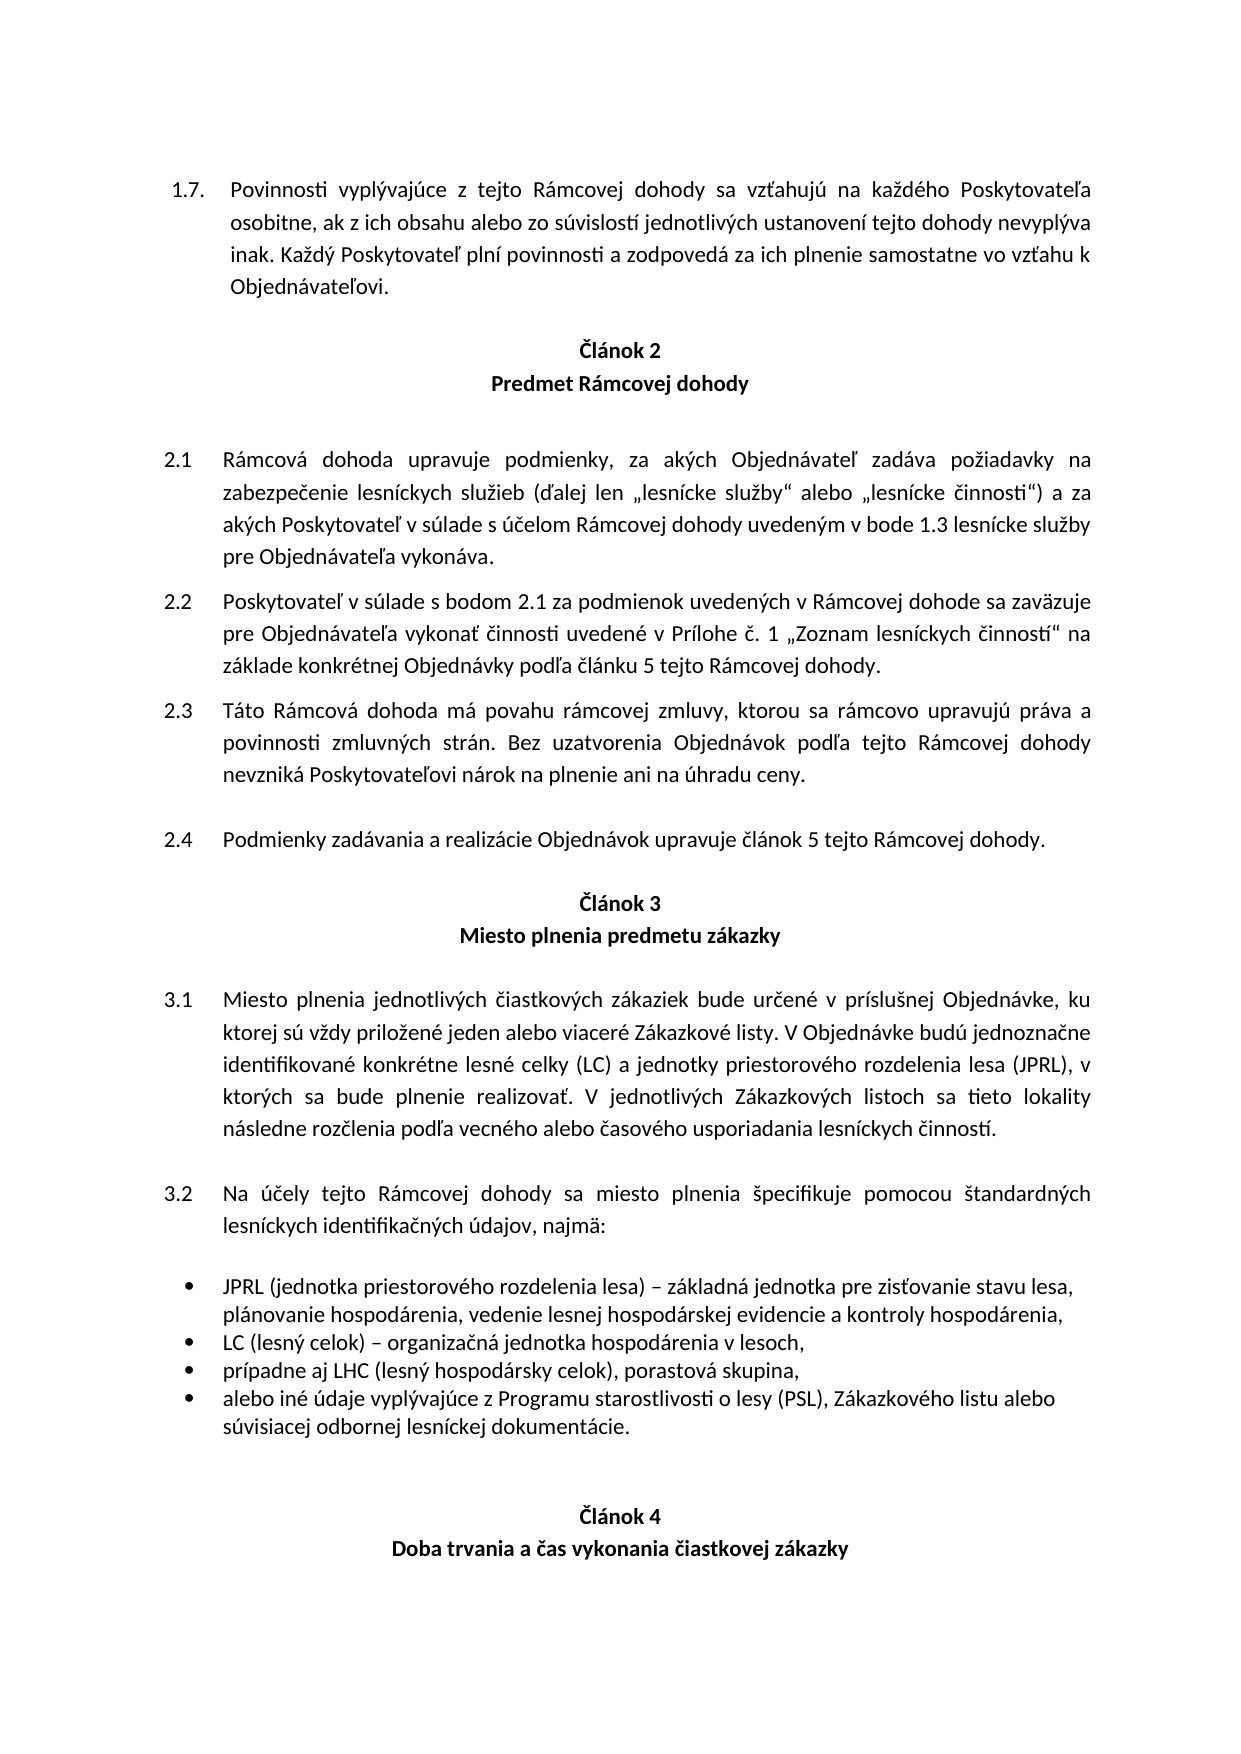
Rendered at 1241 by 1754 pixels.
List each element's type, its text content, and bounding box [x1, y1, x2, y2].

list Poskytovateľ v súlade s bodom 2.1 za podmienok uvedených v Rámcovej dohode sa zaväzuje pre Objednávateľa vykonať činnosti uvedené v Prílohe č. 1 „Zoznam lesníckych činností“ na základe konkrétnej Objednávky podľa článku 5 tejto Rámcovej dohody. [163, 587, 1093, 679]
list Povinnosti vyplývajúce z tejto Rámcovej dohody sa vzťahujú na každého Poskytovateľa osobitne, ak z ich obsahu alebo zo súvislostí jednotlivých ustanovení tejto dohody nevyplýva inak. Každý Poskytovateľ plní povinnosti a zodpovedá za ich plnenie samostatne vo vzťahu k Objednávateľovi. [171, 176, 1093, 300]
list alebo iné údaje vyplývajúce z Programu starostlivosti o lesy (PSL), Zákazkového listu alebo súvisiacej odbornej lesníckej dokumentácie. [185, 1384, 1093, 1440]
text Predmet Rámcovej dohody [148, 369, 1093, 397]
text Miesto plnenia predmetu zákazky [148, 921, 1093, 949]
list Na účely tejto Rámcovej dohody sa miesto plnenia špecifikuje pomocou štandardných lesníckych identifikačných údajov, najmä: [163, 1179, 1093, 1239]
list LC (lesný celok) – organizačná jednotka hospodárenia v lesoch, [185, 1328, 1093, 1356]
list Podmienky zadávania a realizácie Objednávok upravuje článok 5 tejto Rámcovej dohody. [163, 825, 1093, 853]
list Miesto plnenia jednotlivých čiastkových zákaziek bude určené v príslušnej Objednávke, ku ktorej sú vždy priložené jeden alebo viaceré Zákazkové listy. V Objednávke budú jednoznačne identifikované konkrétne lesné celky (LC) a jednotky priestorového rozdelenia lesa (JPRL), v ktorých sa bude plnenie realizovať. V jednotlivých Zákazkových listoch sa tieto lokality následne rozčlenia podľa vecného alebo časového usporiadania lesníckych činností. [163, 986, 1093, 1142]
list prípadne aj LHC (lesný hospodársky celok), porastová skupina, [185, 1356, 1093, 1384]
text Doba trvania a čas vykonania čiastkovej zákazky [148, 1534, 1093, 1562]
list JPRL (jednotka priestorového rozdelenia lesa) – základná jednotka pre zisťovanie stavu lesa, plánovanie hospodárenia, vedenie lesnej hospodárskej evidencie a kontroly hospodárenia, [185, 1272, 1093, 1328]
text Článok 2 [148, 337, 1093, 364]
list Táto Rámcová dohoda má povahu rámcovej zmluvy, ktorou sa rámcovo upravujú práva a povinnosti zmluvných strán. Bez uzatvorenia Objednávok podľa tejto Rámcovej dohody nevzniká Poskytovateľovi nárok na plnenie ani na úhradu ceny. [163, 696, 1093, 788]
text Článok 4 [148, 1502, 1093, 1530]
text Článok 3 [148, 889, 1093, 917]
list Rámcová dohoda upravuje podmienky, za akých Objednávateľ zadáva požiadavky na zabezpečenie lesníckych služieb (ďalej len „lesnícke služby“ alebo „lesnícke činnosti“) a za akých Poskytovateľ v súlade s účelom Rámcovej dohody uvedeným v bode 1.3 lesnícke služby pre Objednávateľa vykonáva. [163, 446, 1093, 570]
